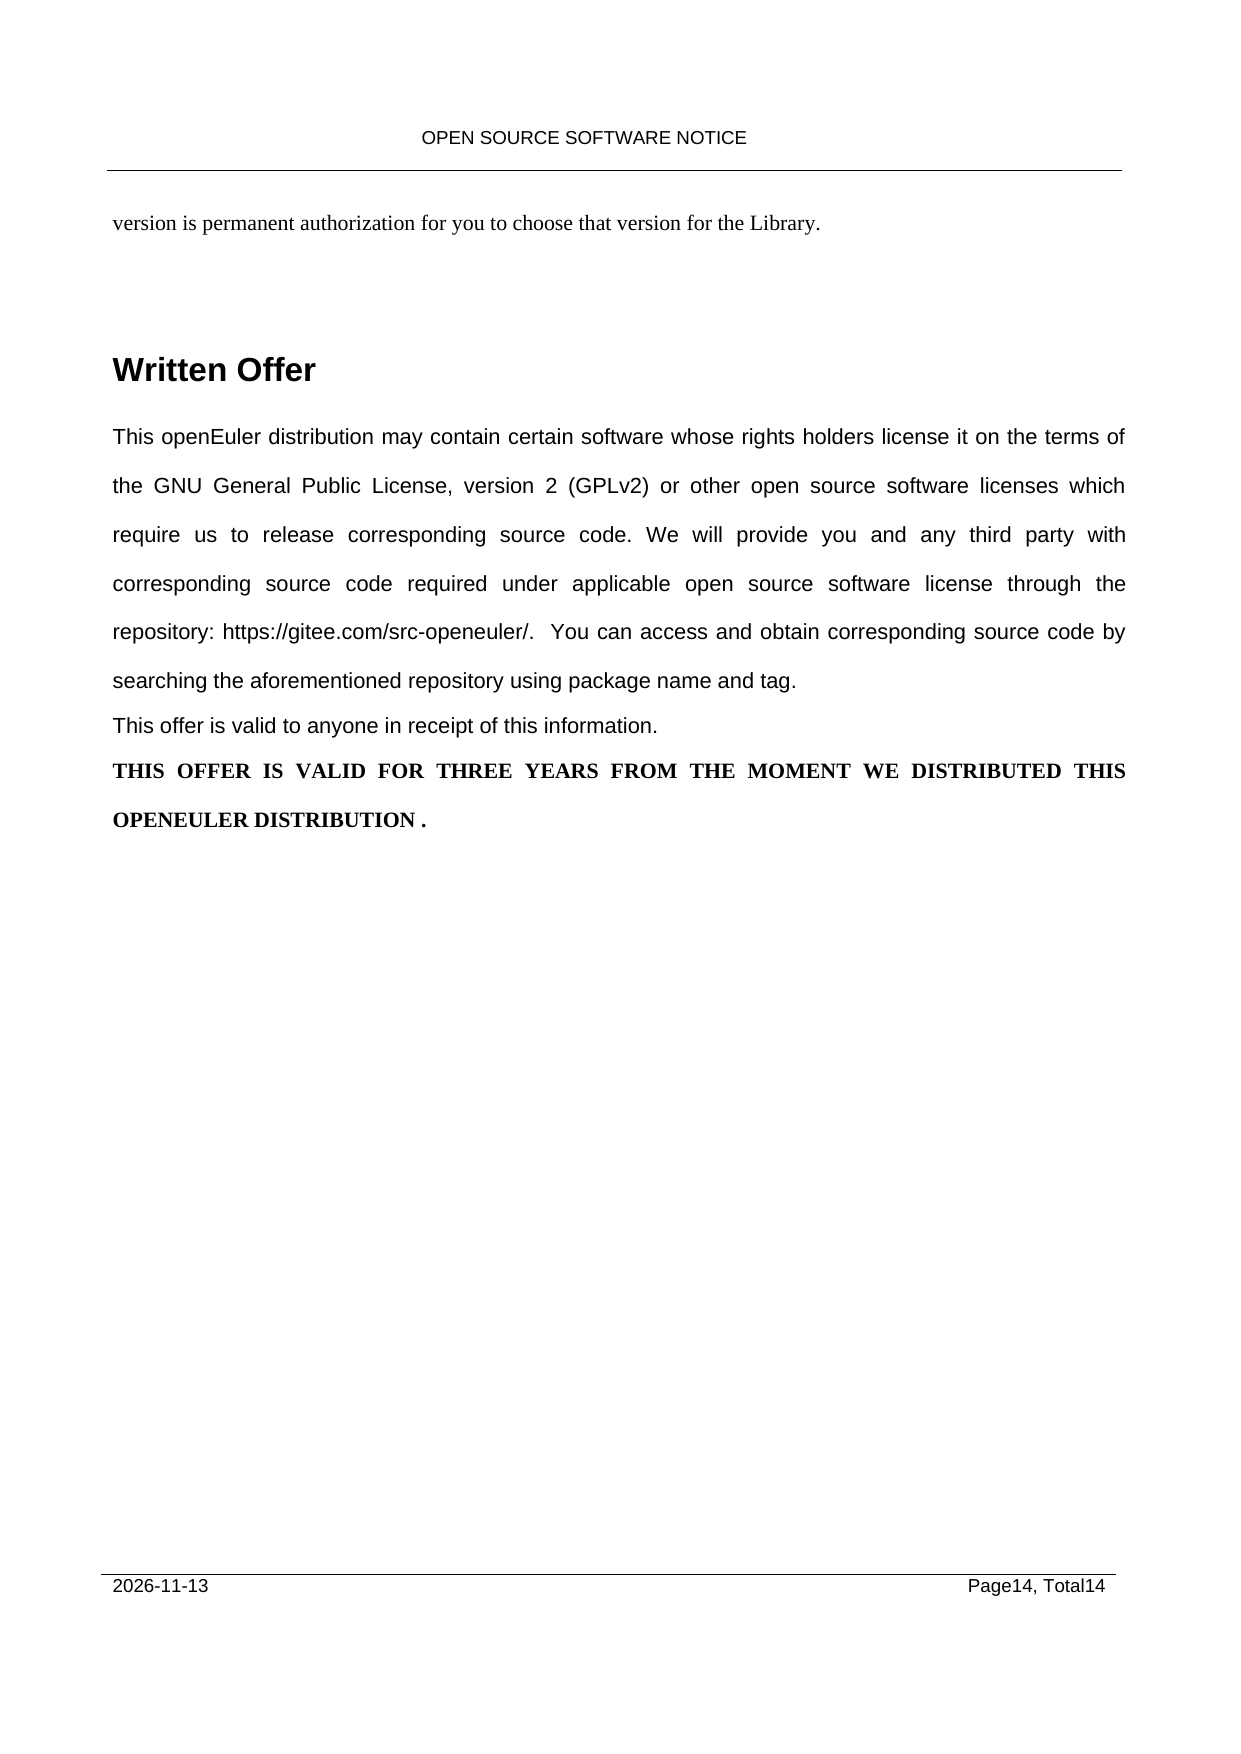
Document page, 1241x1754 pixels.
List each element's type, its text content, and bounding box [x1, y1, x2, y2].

text This openEuler distribution may contain certain software whose rights holders license it on the terms of the GNU General Public License, version 2 (GPLv2) or other open source software licenses which require us to release corresponding source code. We will provide you and any third party with corresponding source code required under applicable open source software license through the repository: https://gitee.com/src-openeuler/. You can access and obtain corresponding source code by searching the aforementioned repository using package name and tag. [112, 421, 1128, 697]
text This offer is valid to anyone in receipt of this information. [112, 709, 1128, 742]
text Written Offer [112, 336, 1128, 401]
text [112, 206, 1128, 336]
text THIS OFFER IS VALID FOR THREE YEARS FROM THE MOMENT WE DISTRIBUTED THIS OPENEULER DISTRIBUTION . [112, 754, 1128, 836]
